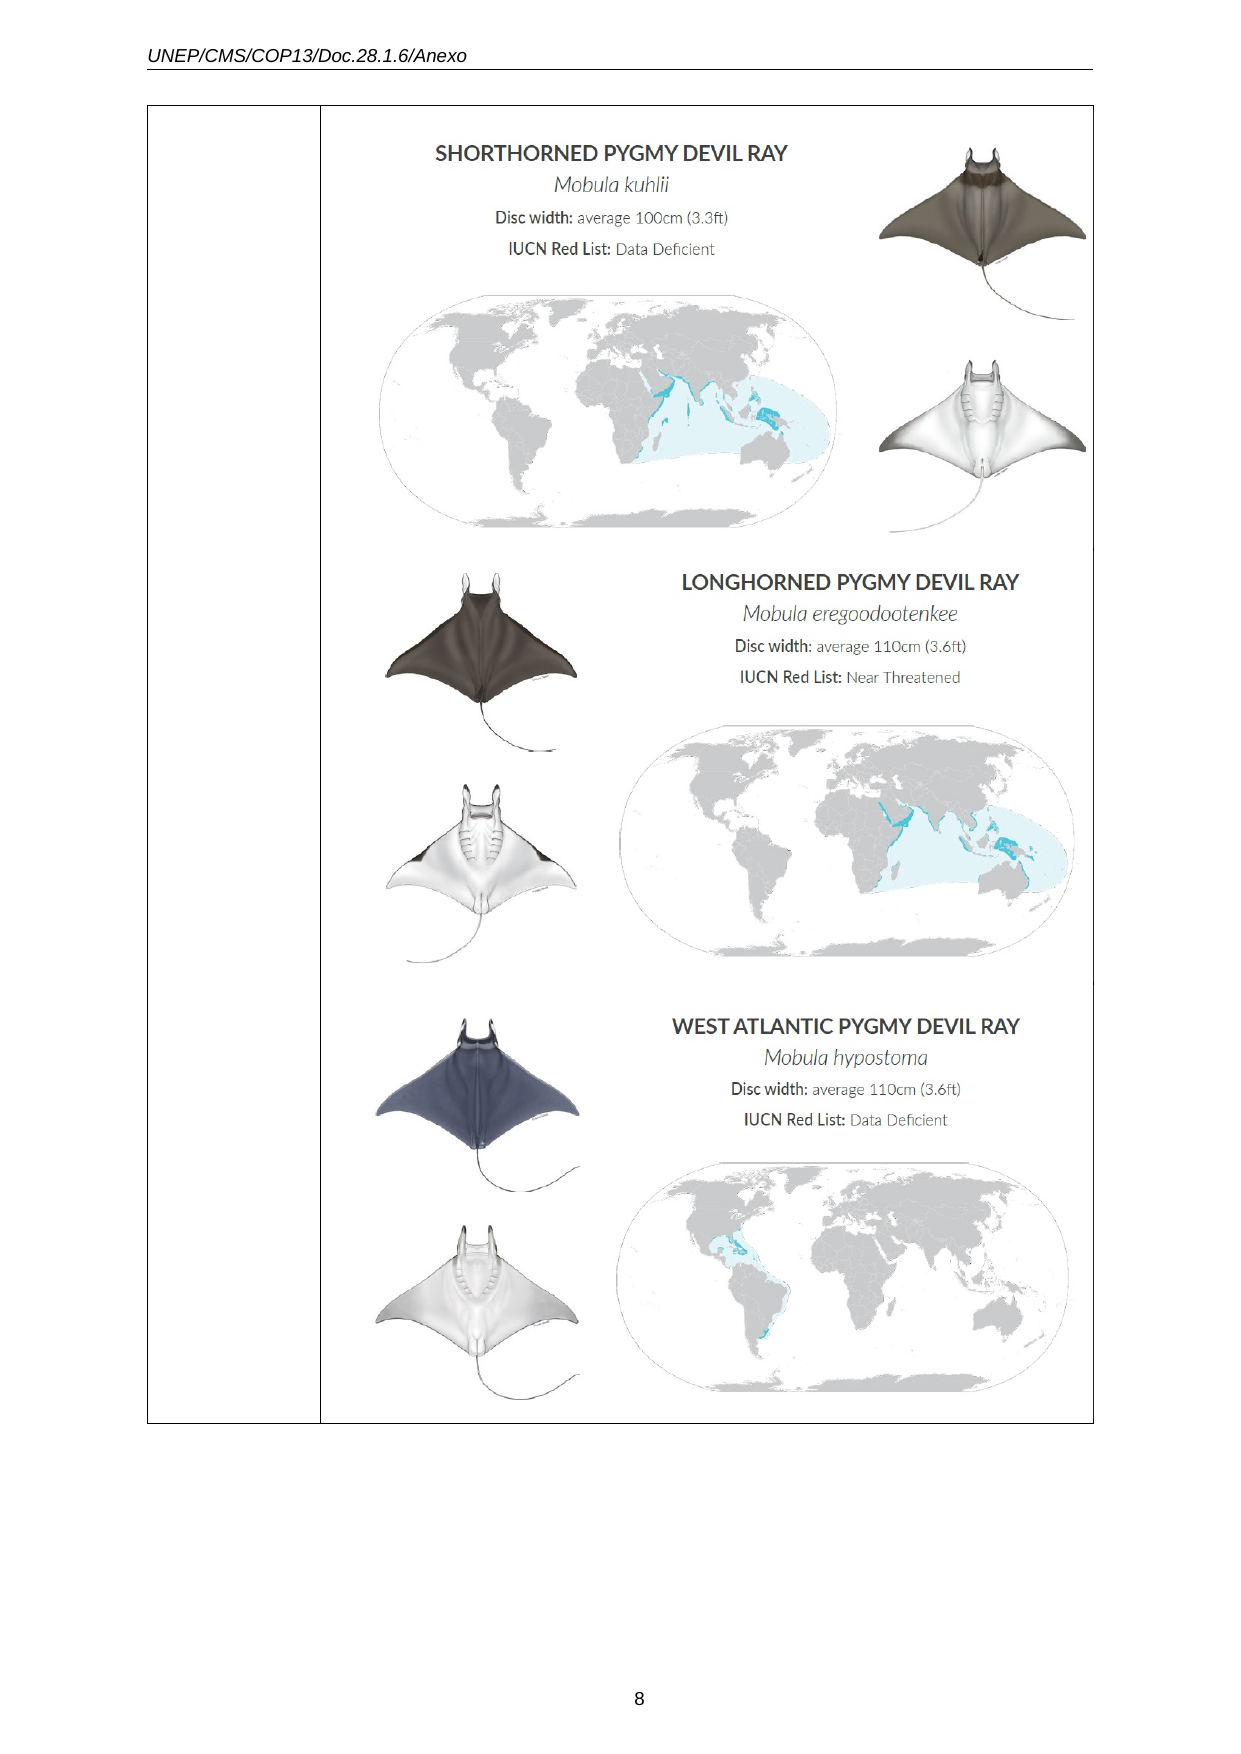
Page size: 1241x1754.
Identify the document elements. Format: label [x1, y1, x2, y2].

picture [331, 110, 1094, 548]
table_cell [321, 106, 1093, 1423]
picture [331, 985, 1094, 1419]
picture [331, 551, 1094, 982]
table_cell [148, 106, 320, 1423]
